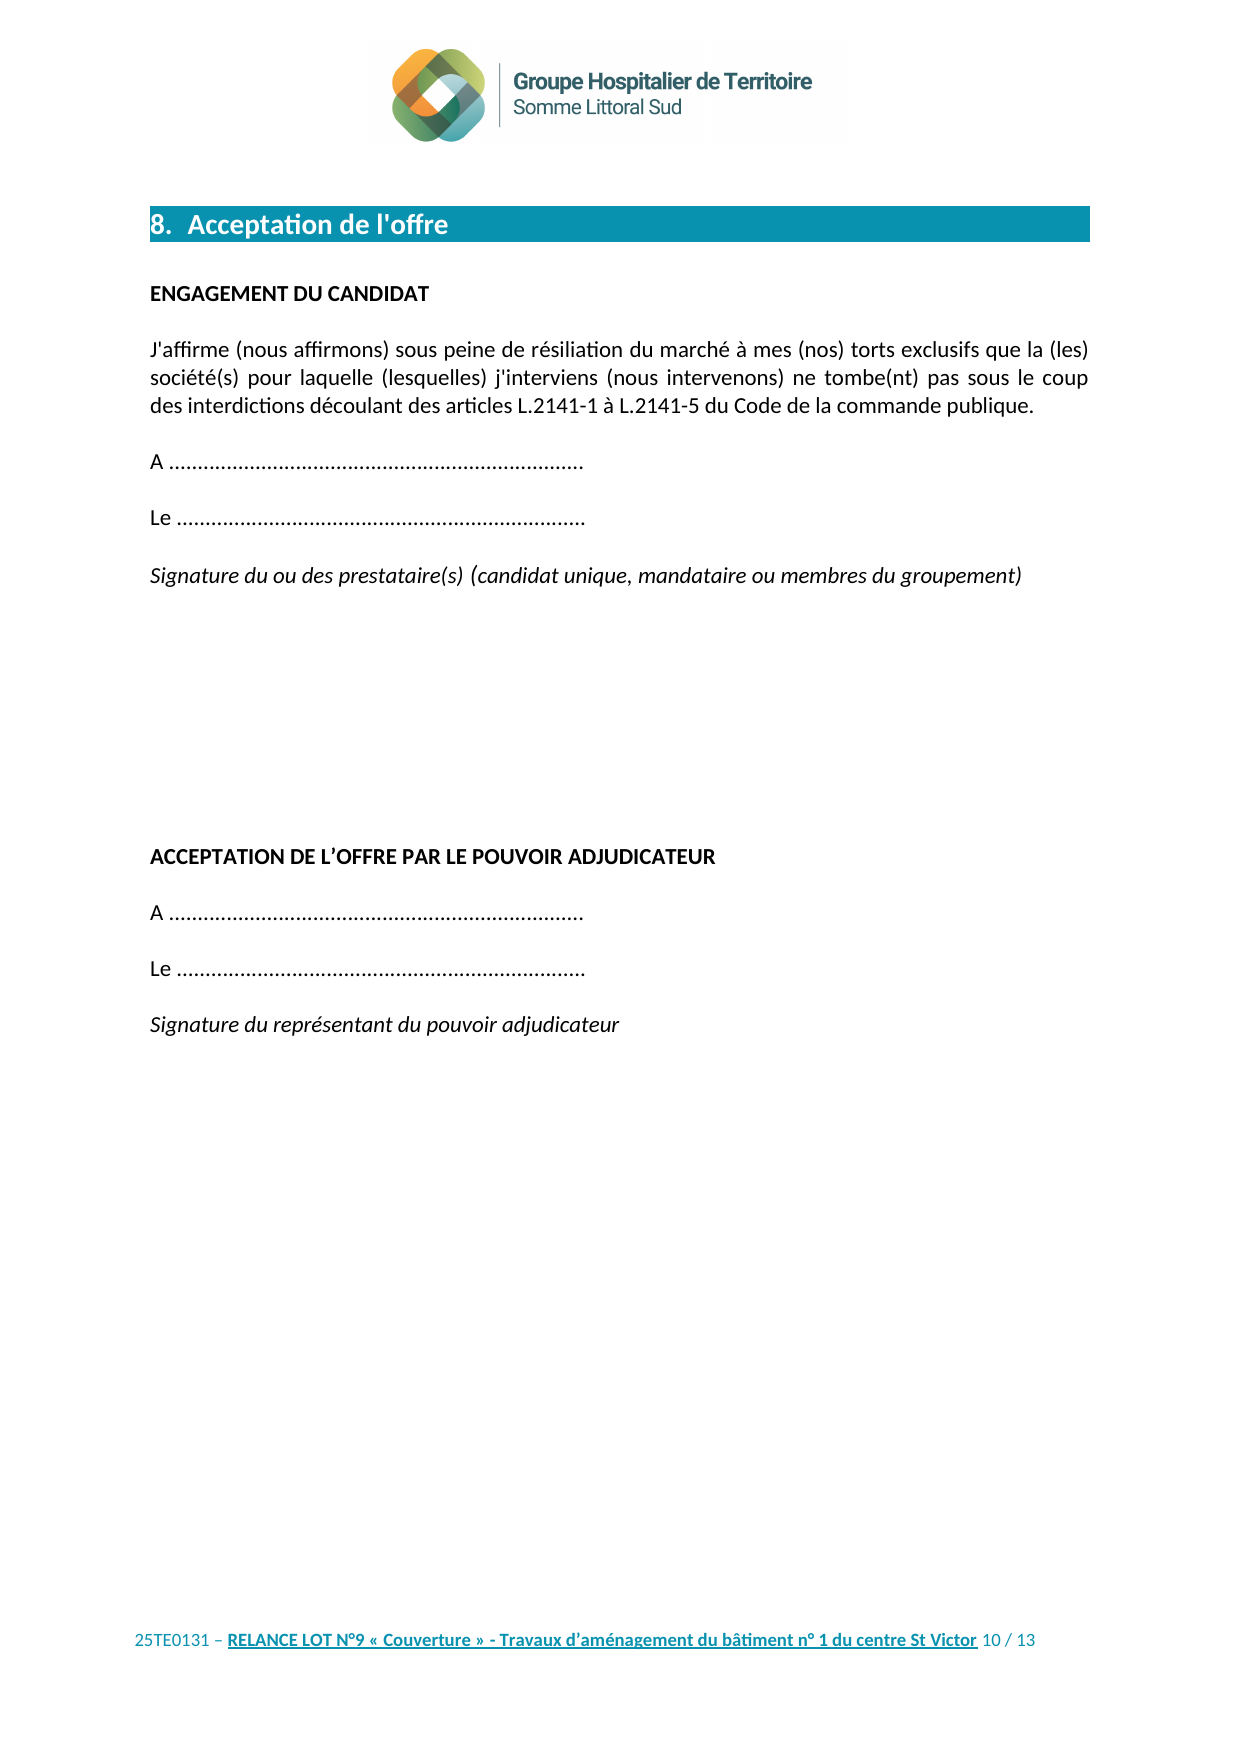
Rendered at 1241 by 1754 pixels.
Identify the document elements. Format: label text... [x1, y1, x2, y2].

text ENGAGEMENT DU CANDIDAT [150, 279, 1090, 307]
text Signature du représentant du pouvoir adjudicateur [150, 1010, 1090, 1038]
text ACCEPTATION DE L’OFFRE PAR LE POUVOIR ADJUDICATEUR [150, 842, 1090, 870]
text Le ....................................................................... [150, 954, 1090, 982]
subtitle Acceptation de l'offre [150, 206, 1090, 242]
text Signature du ou des prestataire(s) (candidat unique, mandataire ou membres du groupement) [150, 559, 1090, 590]
text J'affirme (nous affirmons) sous peine de résiliation du marché à mes (nos) torts exclusifs que la (les) société(s) pour laquelle (lesquelles) j'interviens (nous intervenons) ne tombe(nt) pas sous le coup des interdictions découlant des articles L.2141-1 à L.2141-5 du Code de la commande publique. [150, 335, 1090, 419]
picture [364, 40, 855, 150]
text A ........................................................................ [150, 447, 1090, 475]
text A ........................................................................ [150, 898, 1090, 926]
text Le ....................................................................... [150, 503, 1090, 531]
